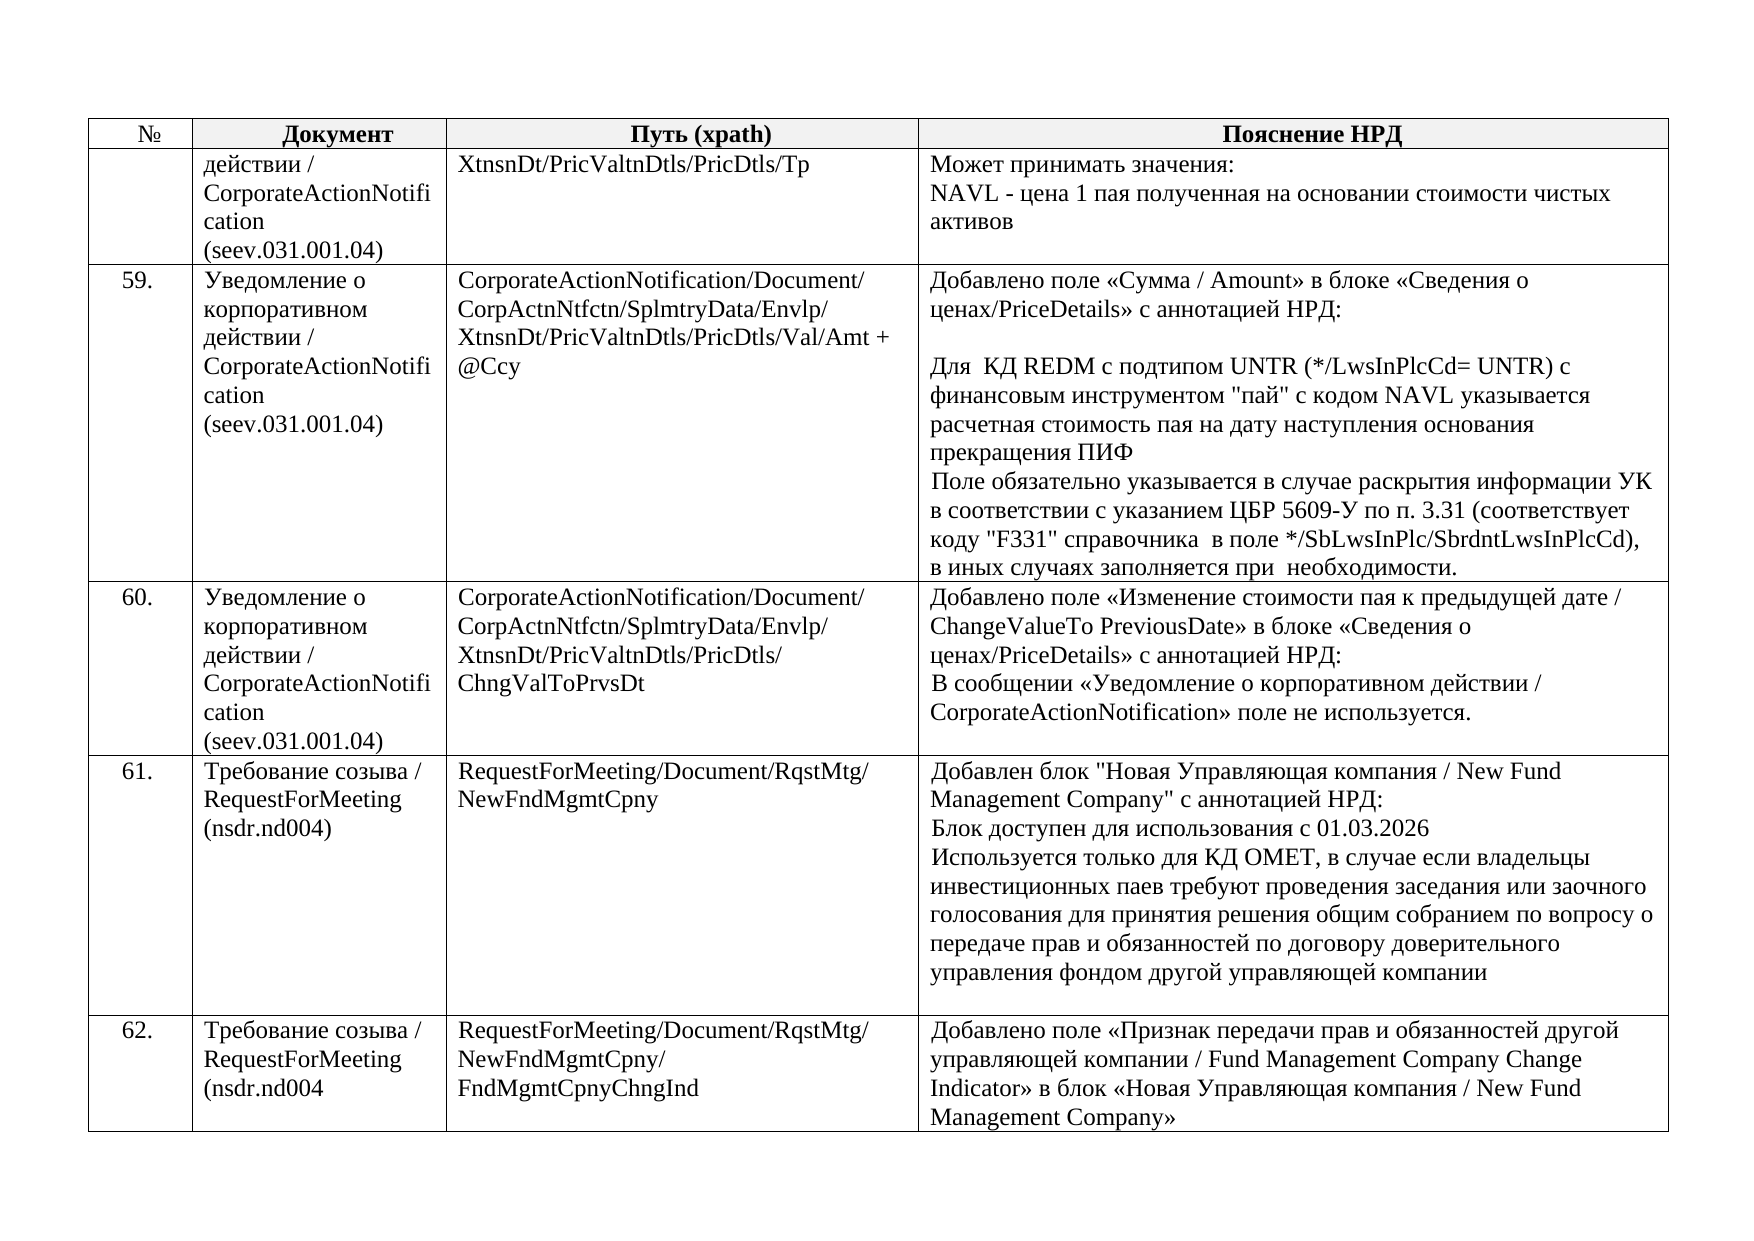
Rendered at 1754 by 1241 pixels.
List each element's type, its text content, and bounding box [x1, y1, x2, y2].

table_cell CorporateActionNotification/Document/CorpActnNtfctn/SplmtryData/Envlp/XtnsnDt/PricValtnDtls/PricDtls/ChngValToPrvsDt [447, 582, 918, 755]
table_cell [89, 149, 192, 264]
table_cell Добавлено поле «Сумма / Amount» в блоке «Сведения о ценах/PriceDetails» с аннотацией НРД: Для КД REDM с подтипом UNTR (*/LwsInPlcCd= UNTR) с финансовым инструментом "пай" с кодом NAVL указывается расчетная стоимость пая на дату наступления основания прекращения ПИФ Поле обязательно указывается в случае раскрытия информации УК в соответствии с указанием ЦБР 5609-У по п. 3.31 (соответствует коду "F331" справочника в поле */SbLwsInPlc/SbrdntLwsInPlcCd), в иных случаях заполняется при необходимости. [919, 265, 1668, 581]
table_cell CorporateActionNotification/Document/CorpActnNtfctn/SplmtryData/Envlp/XtnsnDt/PricValtnDtls/PricDtls/Val/Amt + @Ccy [447, 265, 918, 581]
table_cell RequestForMeeting/Document/RqstMtg/NewFndMgmtCpny/FndMgmtCpnyChngInd [447, 1016, 918, 1131]
table_cell RequestForMeeting/Document/RqstMtg/NewFndMgmtCpny [447, 756, 918, 1014]
table_cell Добавлен блок "Новая Управляющая компания / New Fund Management Company" с аннотацией НРД: Блок доступен для использования с 01.03.2026 Используется только для КД OMET, в случае если владельцы инвестиционных паев требуют проведения заседания или заочного голосования для принятия решения общим собранием по вопросу о передаче прав и обязанностей по договору доверительного управления фондом другой управляющей компании [919, 756, 1668, 1014]
table_cell Требование созыва / RequestForMeeting (nsdr.nd004) [193, 756, 446, 1014]
table_header № [89, 119, 192, 148]
table_cell Добавлено поле «Признак передачи прав и обязанностей другой управляющей компании / Fund Management Company Сhange Indicator» в блок «Новая Управляющая компания / New Fund Management Company» [919, 1016, 1668, 1131]
table_header Пояснение НРД [919, 119, 1668, 148]
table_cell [193, 149, 446, 264]
table_cell [89, 756, 192, 1014]
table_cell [447, 149, 918, 264]
table_cell [89, 1016, 192, 1131]
table_cell [89, 582, 192, 755]
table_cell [193, 1016, 446, 1131]
table_header Путь (xpath) [447, 119, 918, 148]
table_cell Добавлено поле «Изменение стоимости пая к предыдущей дате / ChangeValueTo PreviousDate» в блоке «Сведения о ценах/PriceDetails» с аннотацией НРД: В сообщении «Уведомление о корпоративном действии / CorporateActionNotification» поле не используется. [919, 582, 1668, 755]
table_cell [919, 149, 1668, 264]
table_header Документ [193, 119, 446, 148]
table_cell [89, 265, 192, 581]
table_cell Уведомление о корпоративном действии / CorporateActionNotification (seev.031.001.04) [193, 582, 446, 755]
table_cell Уведомление о корпоративном действии / CorporateActionNotification (seev.031.001.04) [193, 265, 446, 581]
